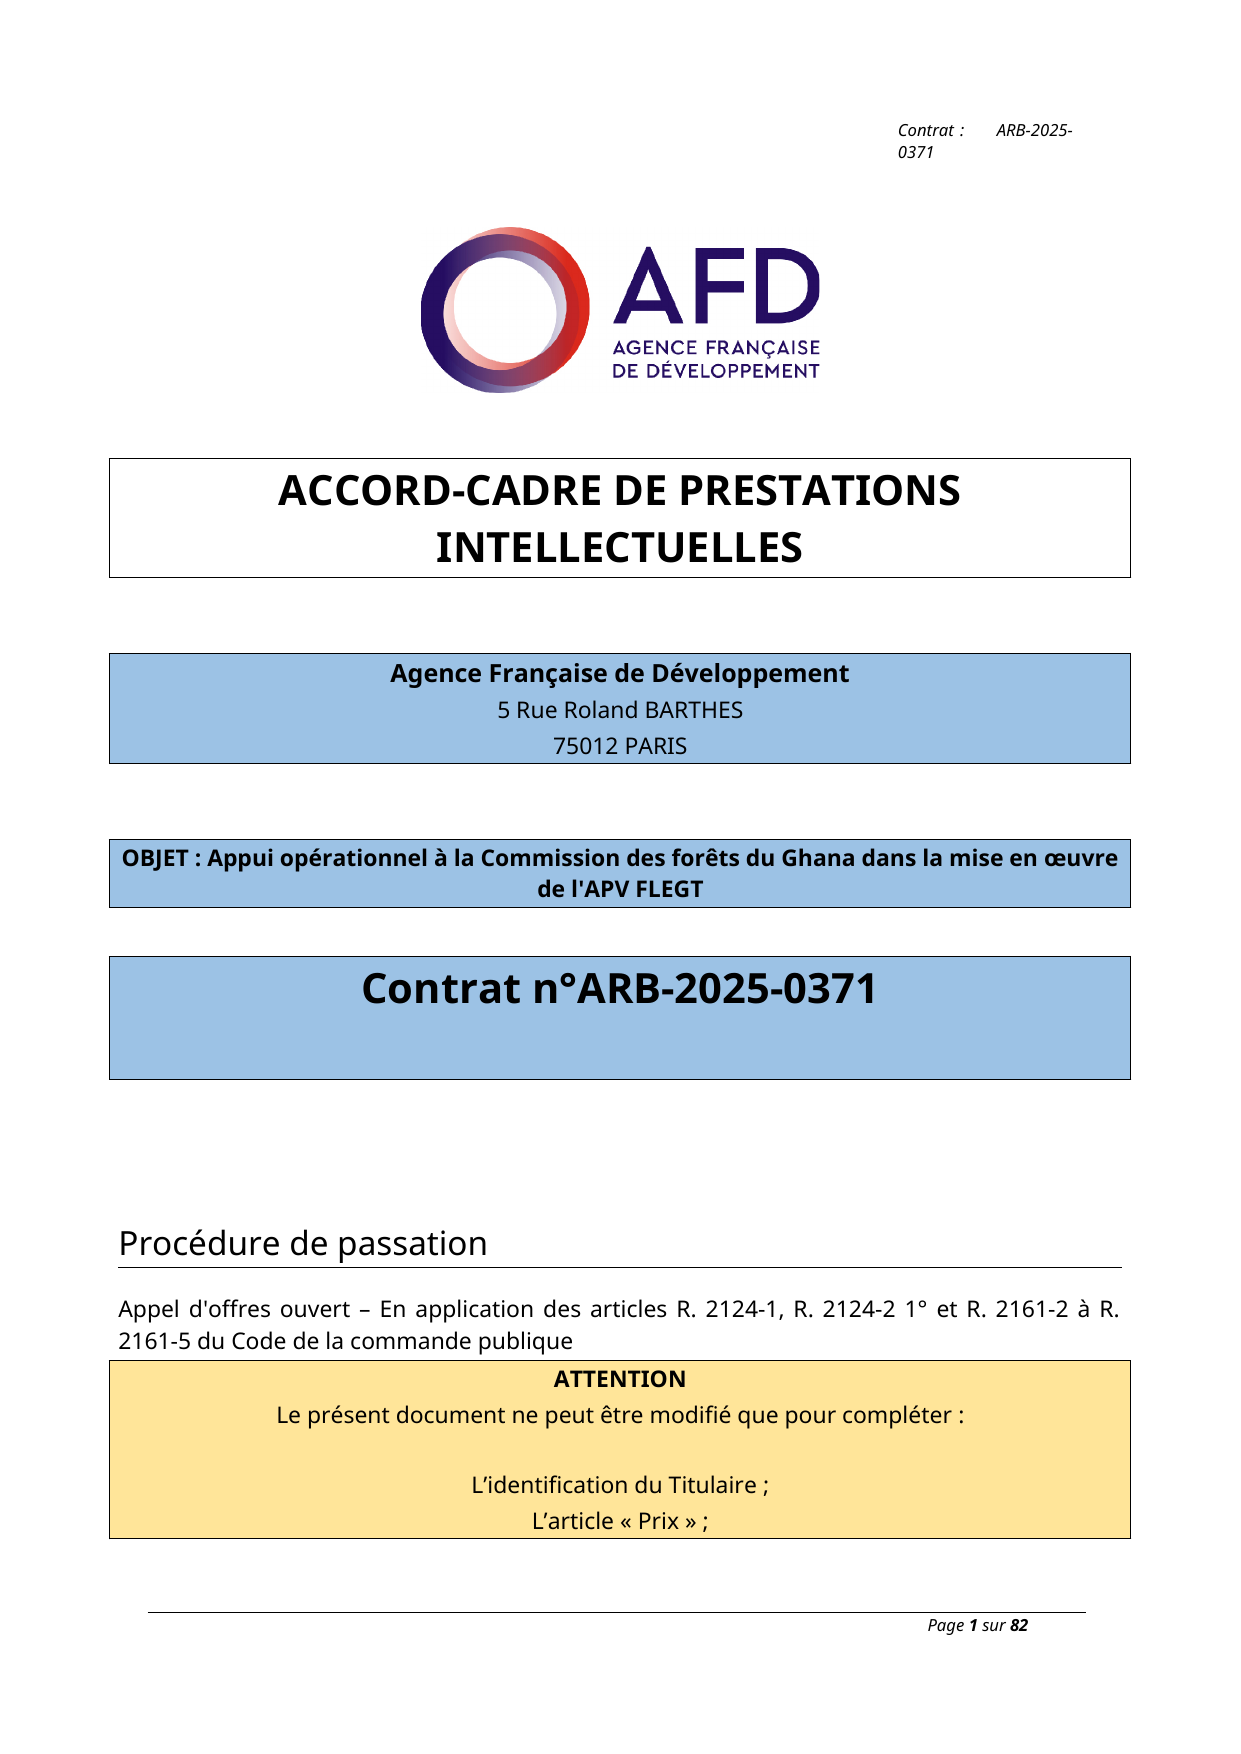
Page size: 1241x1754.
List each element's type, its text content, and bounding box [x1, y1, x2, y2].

text ATTENTION [110, 1361, 1130, 1394]
text 75012 PARIS [110, 727, 1130, 763]
picture [421, 227, 820, 393]
text Procédure de passation [118, 1219, 1122, 1267]
text OBJET : Appui opérationnel à la Commission des forêts du Ghana dans la mise en œuvre de l'APV FLEGT [110, 840, 1130, 907]
text L’article « Prix » ; [110, 1502, 1130, 1538]
text L’identification du Titulaire ; [110, 1466, 1130, 1501]
text Agence Française de Développement [110, 654, 1130, 690]
text Contrat n°ARB-2025-0371 [110, 957, 1130, 1016]
text Appel d'offres ouvert – En application des articles R. 2124-1, R. 2124-2 1° et R. 2161-2 à R. 2161-5 du Code de la commande publique [118, 1293, 1122, 1356]
text ACCORD-CADRE DE PRESTATIONS INTELLECTUELLES [110, 459, 1130, 577]
text Le présent document ne peut être modifié que pour compléter : [110, 1396, 1130, 1430]
text 5 Rue Roland BARTHES [110, 691, 1130, 726]
